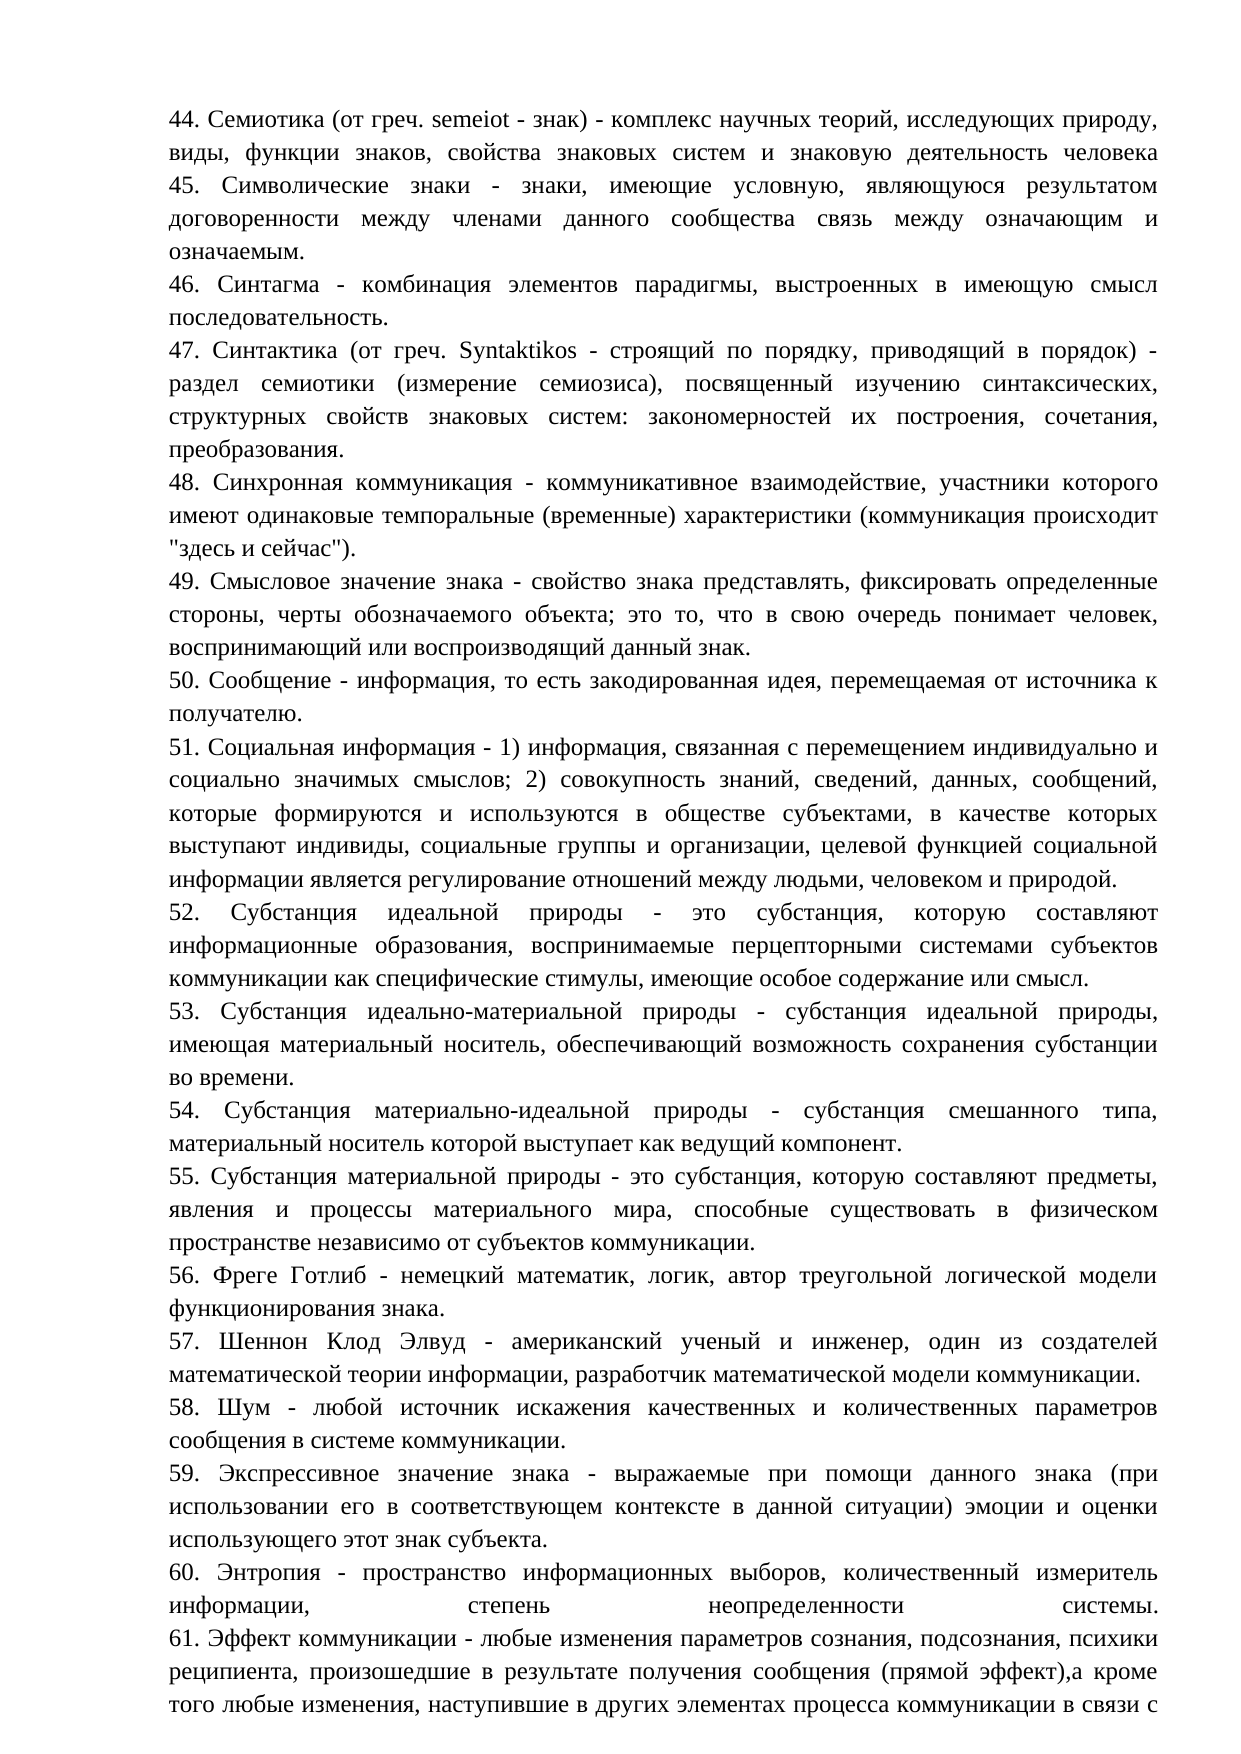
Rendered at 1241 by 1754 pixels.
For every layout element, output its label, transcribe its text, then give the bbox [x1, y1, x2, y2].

text 53. Субстанция идеально-материальной природы - субстанция идеальной природы, имеющая материальный носитель, обеспечивающий возможность сохранения субстанции во времени. [169, 1057, 1159, 1091]
text 55. Субстанция материальной природы - это субстанция, которую составляют предметы, явления и процессы материального мира, способные существовать в физическом пространстве независимо от субъектов коммуникации. [169, 1223, 1159, 1256]
text 57. Шеннон Клод Элвуд - американский ученый и инженер, один из создателей математической теории информации, разработчик математической модели коммуникации. [169, 1355, 1159, 1388]
text 52. Субстанция идеальной природы - это субстанция, которую составляют информационные образования, воспринимаемые перцепторными системами субъектов коммуникации как специфические стимулы, имеющие особое содержание или смысл. [169, 958, 1159, 991]
text 51. Социальная информация - 1) информация, связанная с перемещением индивидуально и социально значимых смыслов; 2) совокупность знаний, сведений, данных, сообщений, которые формируются и используются в обществе субъектами, в качестве которых выступают индивиды, социальные группы и организации, целевой функцией социальной информации является регулирование отношений между людьми, человеком и природой. [169, 859, 1159, 892]
text 56. Фреге Готлиб - немецкий математик, логик, автор треугольной логической модели функционирования знака. [169, 1289, 1159, 1322]
text 58. Шум - любой источник искажения качественных и количественных параметров сообщения в системе коммуникации. [169, 1421, 1159, 1454]
text 54. Субстанция материально-идеальной природы - субстанция смешанного типа, материальный носитель которой выступает как ведущий компонент. [169, 1123, 1159, 1157]
text 49. Смысловое значение знака - свойство знака представлять, фиксировать определенные стороны, черты обозначаемого объекта; это то, что в свою очередь понимает человек, воспринимающий или воспроизводящий данный знак. [169, 628, 1159, 661]
text 50. Сообщение - информация, то есть закодированная идея, перемещаемая от источника к получателю. [169, 694, 1159, 727]
text 59. Экспрессивное значение знака - выражаемые при помощи данного знака (при использовании его в соответствующем контексте в данной ситуации) эмоции и оценки использующего этот знак субъекта. [169, 1520, 1159, 1553]
